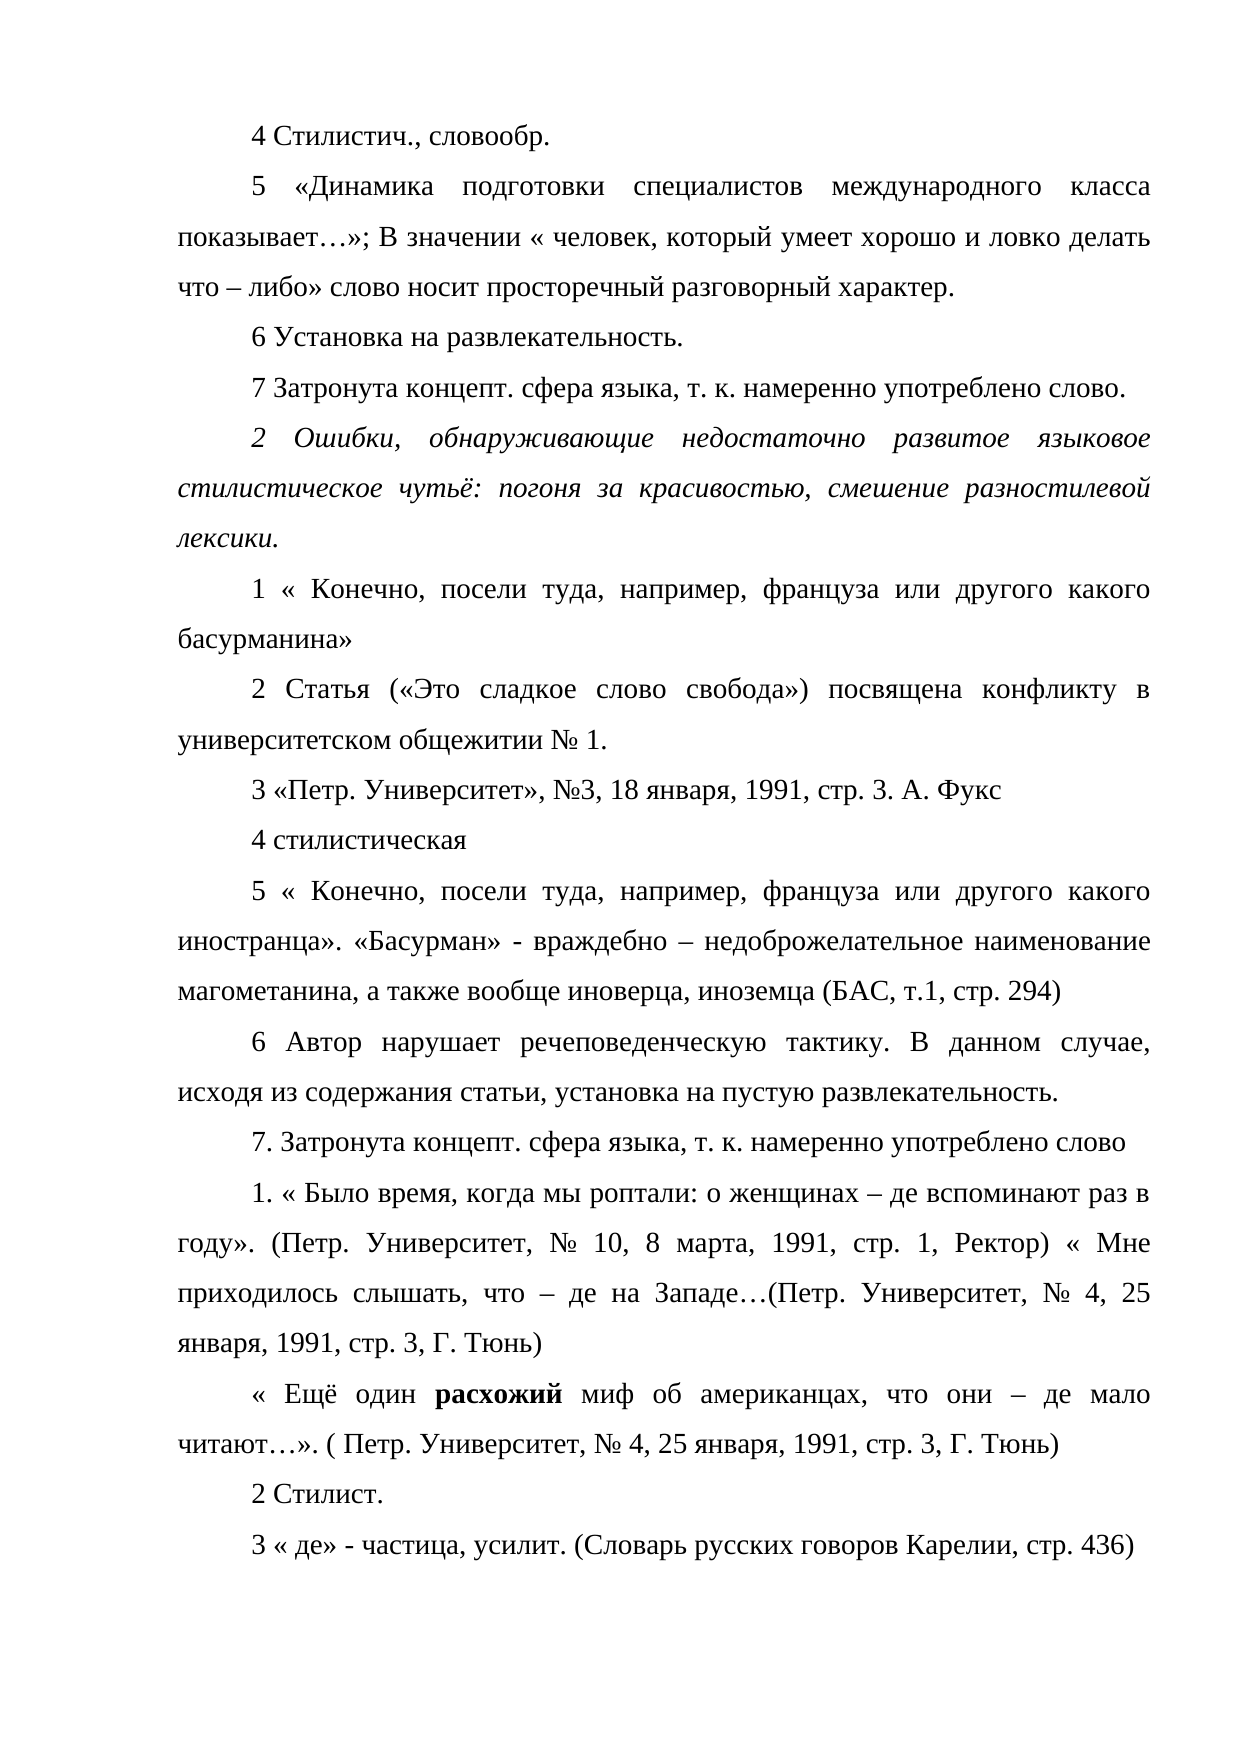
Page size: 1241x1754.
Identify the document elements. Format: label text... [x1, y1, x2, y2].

text 4 Стилистич., словообр. [177, 118, 1152, 152]
text 6 Установка на развлекательность. [177, 319, 1152, 353]
text 5 « Конечно, посели туда, например, француза или другого какого иностранца». «Басурман» - враждебно – недоброжелательное наименование магометанина, а также вообще иноверца, иноземца (БАС, т.1, стр. 294) [177, 873, 1152, 1007]
text 7 Затронута концепт. сфера языка, т. к. намеренно употреблено слово. [177, 370, 1152, 403]
text 6 Автор нарушает речеповеденческую тактику. В данном случае, исходя из содержания статьи, установка на пустую развлекательность. [177, 1024, 1152, 1108]
text 4 стилистическая [177, 822, 1152, 856]
text 2 Ошибки, обнаруживающие недостаточно развитое языковое стилистическое чутьё: погоня за красивостью, смешение разностилевой лексики. [177, 420, 1152, 554]
text 3 « де» - частица, усилит. (Словарь русских говоров Карелии, стр. 436) [177, 1527, 1152, 1560]
text « Ещё один расхожий миф об американцах, что они – де мало читают…». ( Петр. Университет, № 4, 25 января, 1991, стр. 3, Г. Тюнь) [177, 1376, 1152, 1460]
text 7. Затронута концепт. сфера языка, т. к. намеренно употреблено слово [177, 1124, 1152, 1158]
text 1 « Конечно, посели туда, например, француза или другого какого басурманина» [177, 571, 1152, 655]
text 2 Статья («Это сладкое слово свобода») посвящена конфликту в университетском общежитии № 1. [177, 672, 1152, 755]
text 5 «Динамика подготовки специалистов международного класса показывает…»; В значении « человек, который умеет хорошо и ловко делать что – либо» слово носит просторечный разговорный характер. [177, 168, 1152, 303]
text 3 «Петр. Университет», №3, 18 января, 1991, стр. 3. А. Фукс [177, 772, 1152, 806]
text 2 Стилист. [177, 1477, 1152, 1510]
text 1. « Было время, когда мы роптали: о женщинах – де вспоминают раз в году». (Петр. Университет, № 10, 8 марта, 1991, стр. 1, Ректор) « Мне приходилось слышать, что – де на Западе…(Петр. Университет, № 4, 25 января, 1991, стр. 3, Г. Тюнь) [177, 1175, 1152, 1359]
